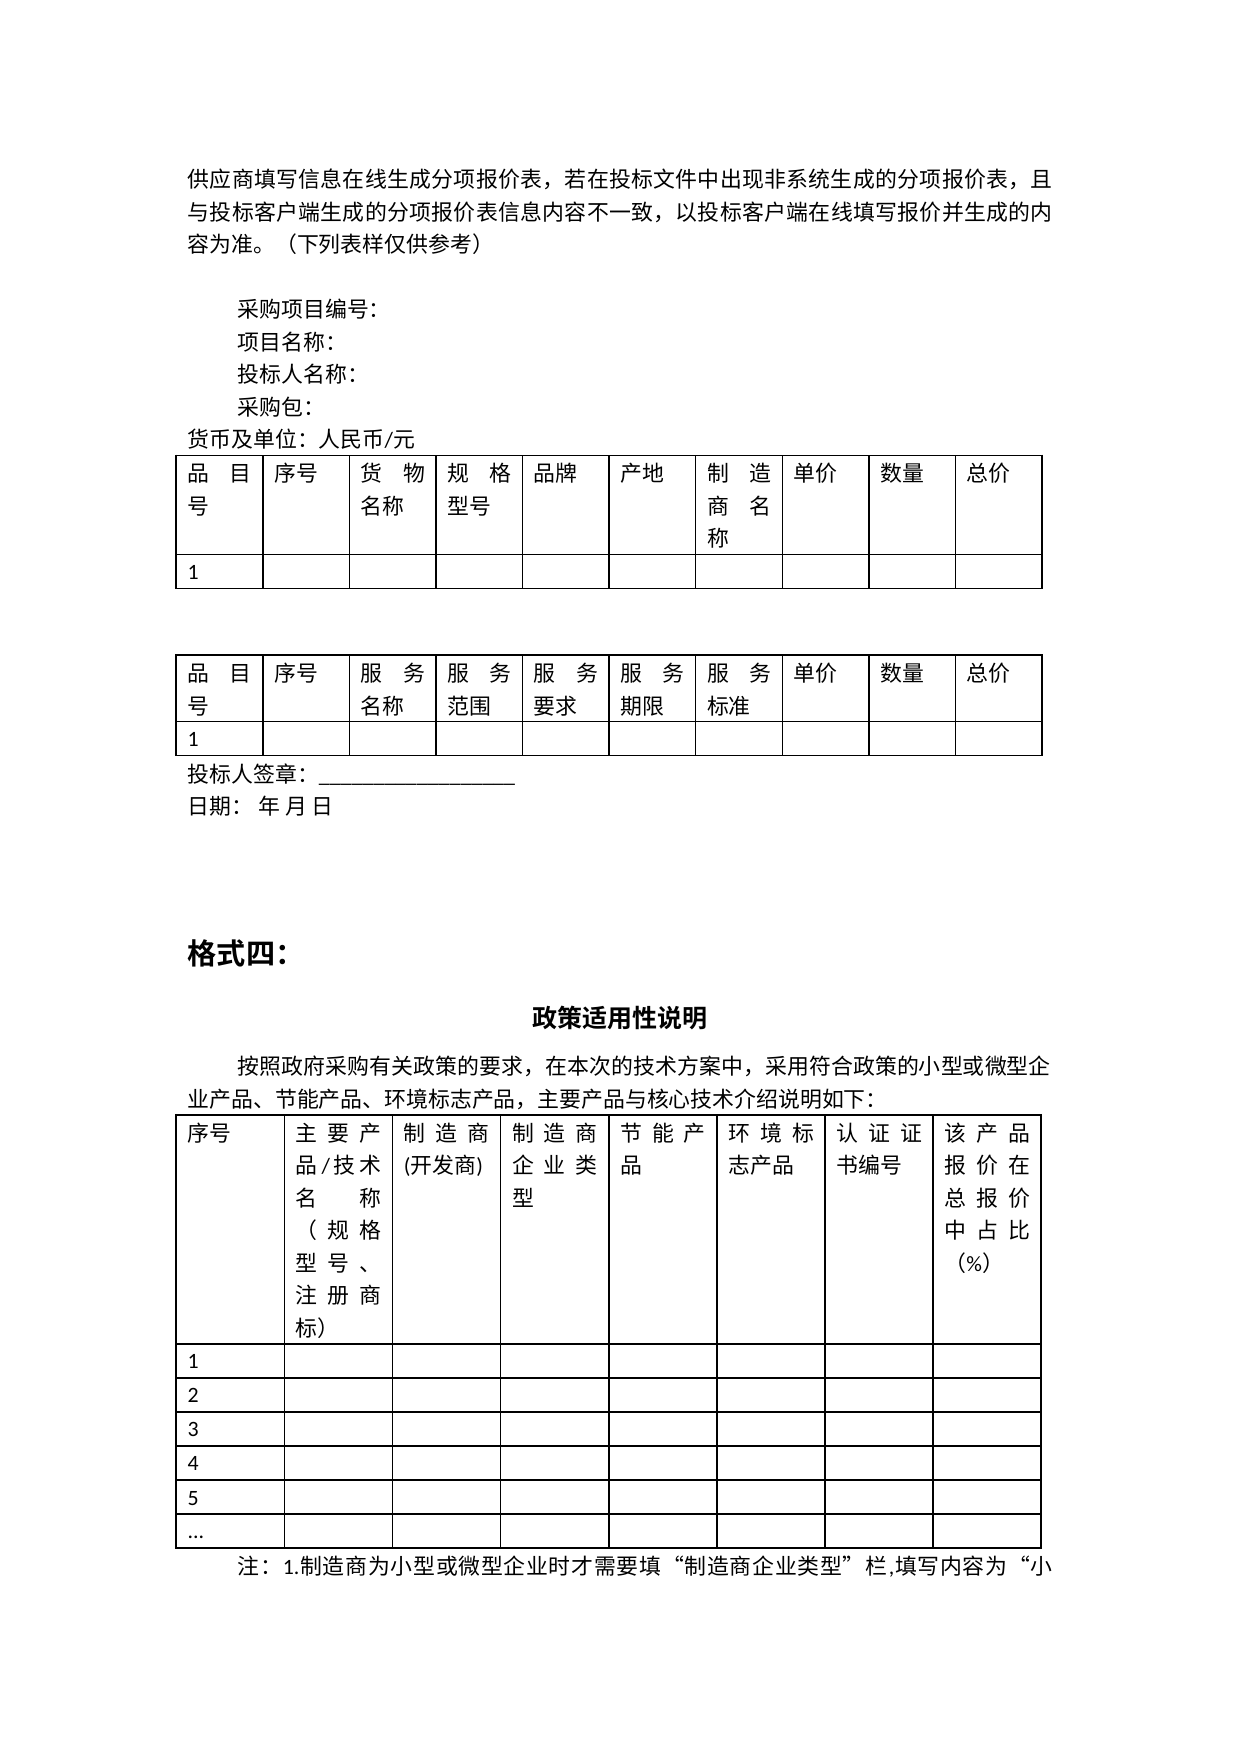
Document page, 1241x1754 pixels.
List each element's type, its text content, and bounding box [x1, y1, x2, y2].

table_cell [393, 1481, 500, 1513]
table_cell [934, 1481, 1040, 1513]
table_cell [718, 1345, 824, 1377]
table_header 服务名称 [350, 656, 435, 721]
table_cell [264, 555, 349, 588]
table_cell [523, 722, 608, 755]
table_cell [285, 1345, 392, 1377]
text 投标人名称： [187, 357, 1053, 389]
table_cell [393, 1413, 500, 1445]
table_header 认证证书编号 [826, 1116, 932, 1343]
table_header 数量 [870, 456, 955, 553]
table_header 总价 [956, 656, 1041, 721]
text 货币及单位：人民币/元 [187, 422, 1053, 454]
table_cell [264, 722, 349, 755]
table_header 服务范围 [437, 656, 522, 721]
table_header 制造商企业类型 [501, 1116, 608, 1343]
table_header 环境标志产品 [718, 1116, 824, 1343]
table_cell [285, 1379, 392, 1411]
text 采购包： [187, 389, 1053, 422]
table_header 品目号 [177, 456, 262, 553]
text 投标人签章：__________________ [187, 756, 1053, 789]
table_cell [610, 1379, 716, 1411]
table_cell [610, 555, 695, 588]
table_cell [501, 1481, 608, 1513]
text 按照政府采购有关政策的要求，在本次的技术方案中，采用符合政策的小型或微型企业产品、节能产品、环境标志产品，主要产品与核心技术介绍说明如下： [187, 1049, 1053, 1114]
table_cell [501, 1413, 608, 1445]
table_cell [718, 1413, 824, 1445]
table_header 单价 [783, 456, 868, 553]
table_header 服务期限 [610, 656, 695, 721]
table_cell [783, 722, 868, 755]
table_header 制造商(开发商) [393, 1116, 500, 1343]
table_cell 4 [177, 1447, 284, 1479]
table_cell [934, 1515, 1040, 1547]
table_cell [437, 555, 522, 588]
table_cell [718, 1379, 824, 1411]
table_cell [934, 1447, 1040, 1479]
table_cell ... [177, 1515, 284, 1547]
table_cell [696, 555, 782, 588]
table_header 序号 [264, 656, 349, 721]
table_cell [718, 1481, 824, 1513]
table_cell 5 [177, 1481, 284, 1513]
table_cell [610, 1515, 716, 1547]
table_header 制造商名称 [696, 456, 782, 553]
table_cell [285, 1515, 392, 1547]
table_header 规格型号 [437, 456, 522, 553]
table_cell [934, 1379, 1040, 1411]
table_header 服务标准 [696, 656, 782, 721]
table_cell [934, 1345, 1040, 1377]
text 项目名称： [187, 324, 1053, 357]
table_cell [870, 722, 955, 755]
table_header 总价 [956, 456, 1041, 553]
table_cell [718, 1515, 824, 1547]
table_cell [501, 1447, 608, 1479]
text 格式四： [187, 919, 1053, 984]
table_header 产地 [610, 456, 695, 553]
table_header 序号 [264, 456, 349, 553]
table_cell [826, 1413, 932, 1445]
table_cell [285, 1413, 392, 1445]
table_cell [501, 1515, 608, 1547]
table_cell [956, 722, 1041, 755]
table_cell [393, 1345, 500, 1377]
table_cell [610, 722, 695, 755]
table_cell 2 [177, 1379, 284, 1411]
table_cell [610, 1481, 716, 1513]
table_cell [783, 555, 868, 588]
table_cell [956, 555, 1041, 588]
text 采购项目编号： [187, 292, 1053, 324]
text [187, 162, 1053, 292]
table_header 单价 [783, 656, 868, 721]
table_header 数量 [870, 656, 955, 721]
table_cell [285, 1447, 392, 1479]
table_cell 1 [177, 1345, 284, 1377]
table_cell [393, 1447, 500, 1479]
table_cell [610, 1345, 716, 1377]
table_cell 1 [177, 722, 262, 755]
table_cell [696, 722, 782, 755]
table_cell [826, 1515, 932, 1547]
table_cell [285, 1481, 392, 1513]
table_cell [826, 1481, 932, 1513]
text 日期： 年 月 日 [187, 789, 1053, 821]
table_cell [826, 1379, 932, 1411]
text 政策适用性说明 [187, 984, 1053, 1049]
table_header 品目号 [177, 656, 262, 721]
table_cell [934, 1413, 1040, 1445]
table_cell [437, 722, 522, 755]
table_cell [826, 1447, 932, 1479]
table_cell [501, 1345, 608, 1377]
table_cell [501, 1379, 608, 1411]
table_cell [523, 555, 608, 588]
table_cell [826, 1345, 932, 1377]
table_cell [718, 1447, 824, 1479]
table_header 节能产品 [610, 1116, 716, 1343]
table_cell [870, 555, 955, 588]
table_cell [350, 555, 435, 588]
table_cell [610, 1413, 716, 1445]
table_header 该产品报价在总报价中占比（%） [934, 1116, 1040, 1343]
table_header 主要产品/技术名称（规格型号、注册商标） [285, 1116, 392, 1343]
table_cell 3 [177, 1413, 284, 1445]
table_cell [393, 1515, 500, 1547]
table_header 货物名称 [350, 456, 435, 553]
table_cell [610, 1447, 716, 1479]
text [187, 1549, 1053, 1581]
table_header 服务要求 [523, 656, 608, 721]
table_header 序号 [177, 1116, 284, 1343]
table_header 品牌 [523, 456, 608, 553]
table_cell [393, 1379, 500, 1411]
table_cell [350, 722, 435, 755]
table_cell 1 [177, 555, 262, 588]
